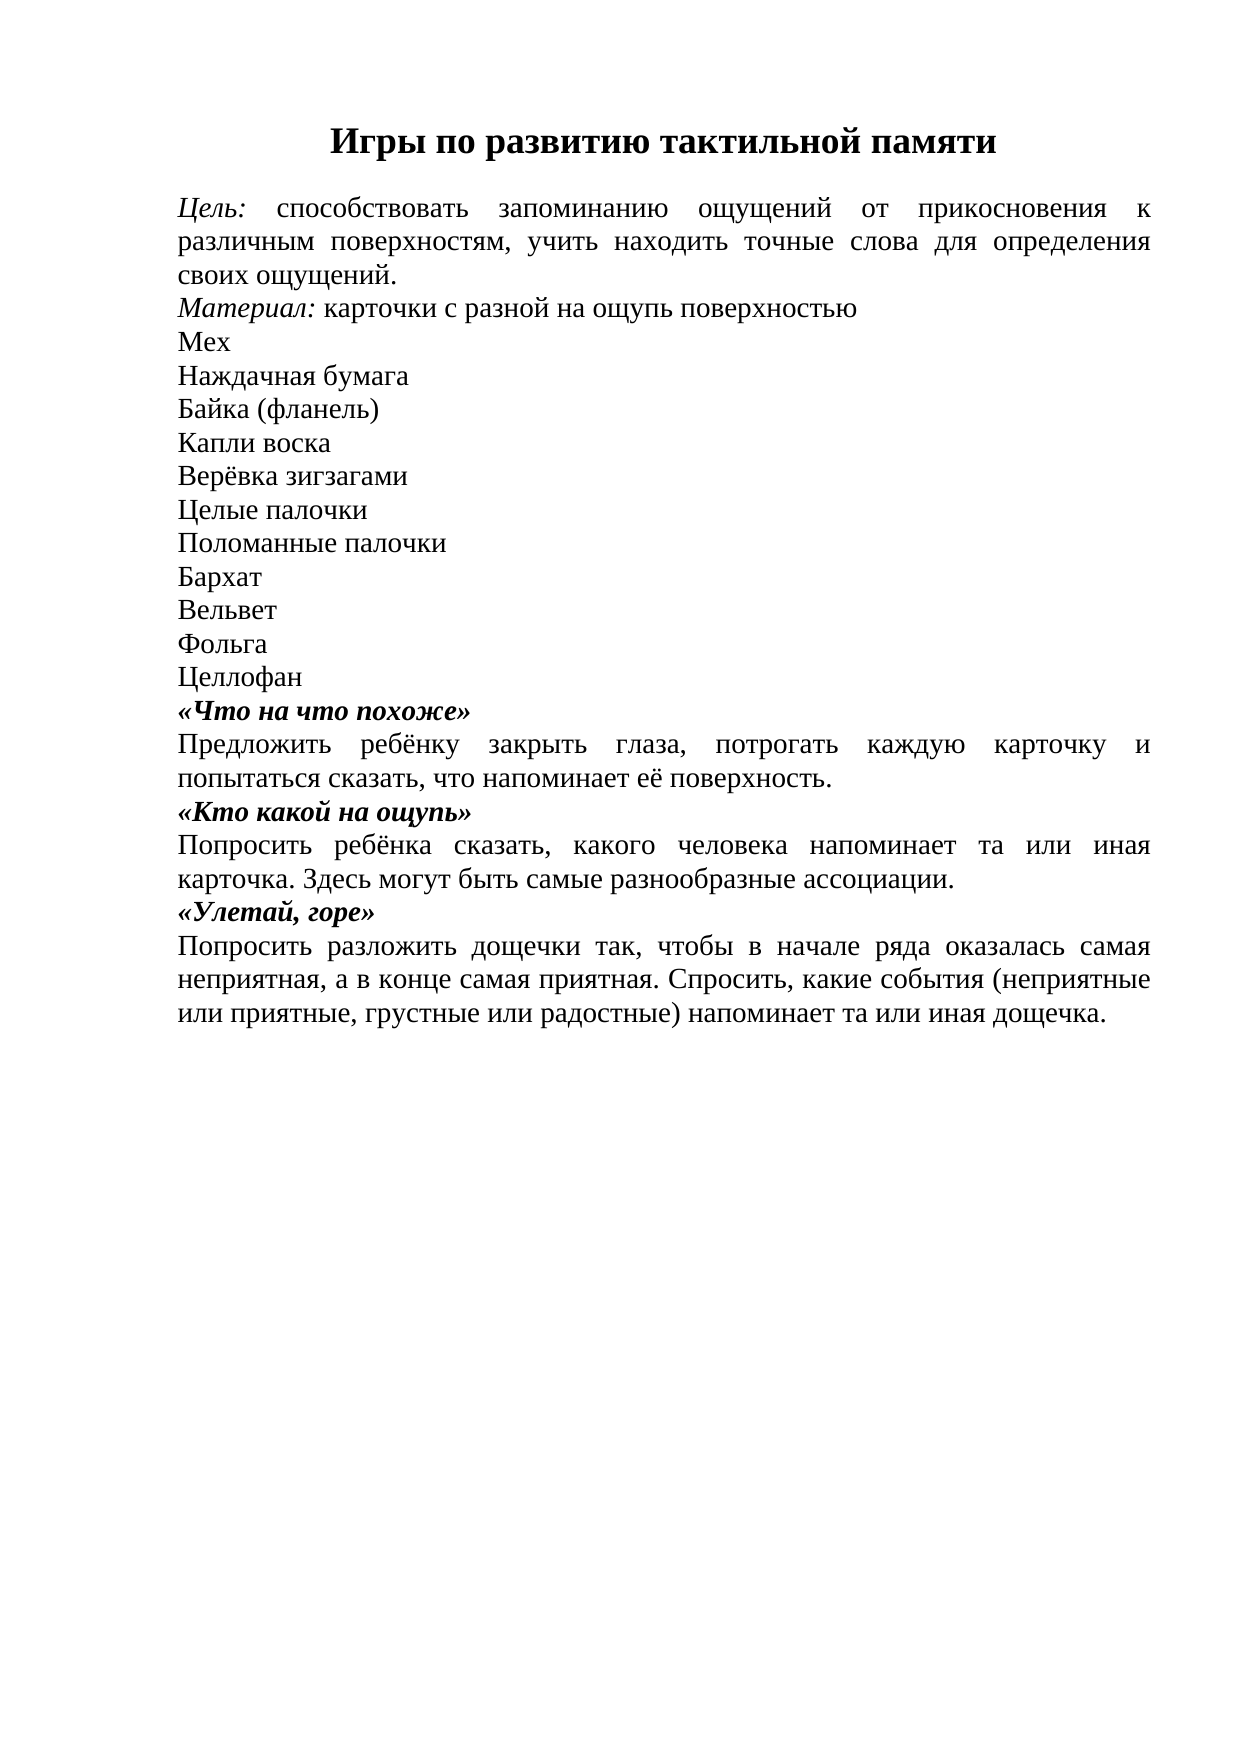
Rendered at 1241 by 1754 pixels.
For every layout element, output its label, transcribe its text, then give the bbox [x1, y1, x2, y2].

text Цель: способствовать запоминанию ощущений от прикосновения к различным поверхностям, учить находить точные слова для определения своих ощущений. [177, 190, 1152, 291]
text Байка (фланель) [177, 391, 1152, 425]
text Капли воска [177, 425, 1152, 458]
text Вельвет [177, 592, 1152, 626]
text Целые палочки [177, 492, 1152, 525]
text Верёвка зигзагами [177, 458, 1152, 492]
text Игры по развитию тактильной памяти [177, 118, 1149, 161]
text «Кто какой на ощупь» [177, 794, 1152, 827]
text «Улетай, горе» [177, 894, 1152, 928]
text Попросить разложить дощечки так, чтобы в начале ряда оказалась самая неприятная, а в конце самая приятная. Спросить, какие события (неприятные или приятные, грустные или радостные) напоминает та или иная дощечка. [177, 928, 1152, 1028]
text Материал: карточки с разной на ощупь поверхностью [177, 291, 1152, 324]
text Бархат [177, 559, 1152, 592]
text «Что на что похоже» [177, 693, 1152, 727]
text Целлофан [177, 659, 1152, 693]
text Предложить ребёнку закрыть глаза, потрогать каждую карточку и попытаться сказать, что напоминает её поверхность. [177, 727, 1152, 794]
text Наждачная бумага [177, 358, 1152, 391]
text Поломанные палочки [177, 525, 1152, 559]
text Фольга [177, 626, 1152, 659]
text Попросить ребёнка сказать, какого человека напоминает та или иная карточка. Здесь могут быть самые разнообразные ассоциации. [177, 827, 1152, 894]
text Мех [177, 324, 1152, 358]
